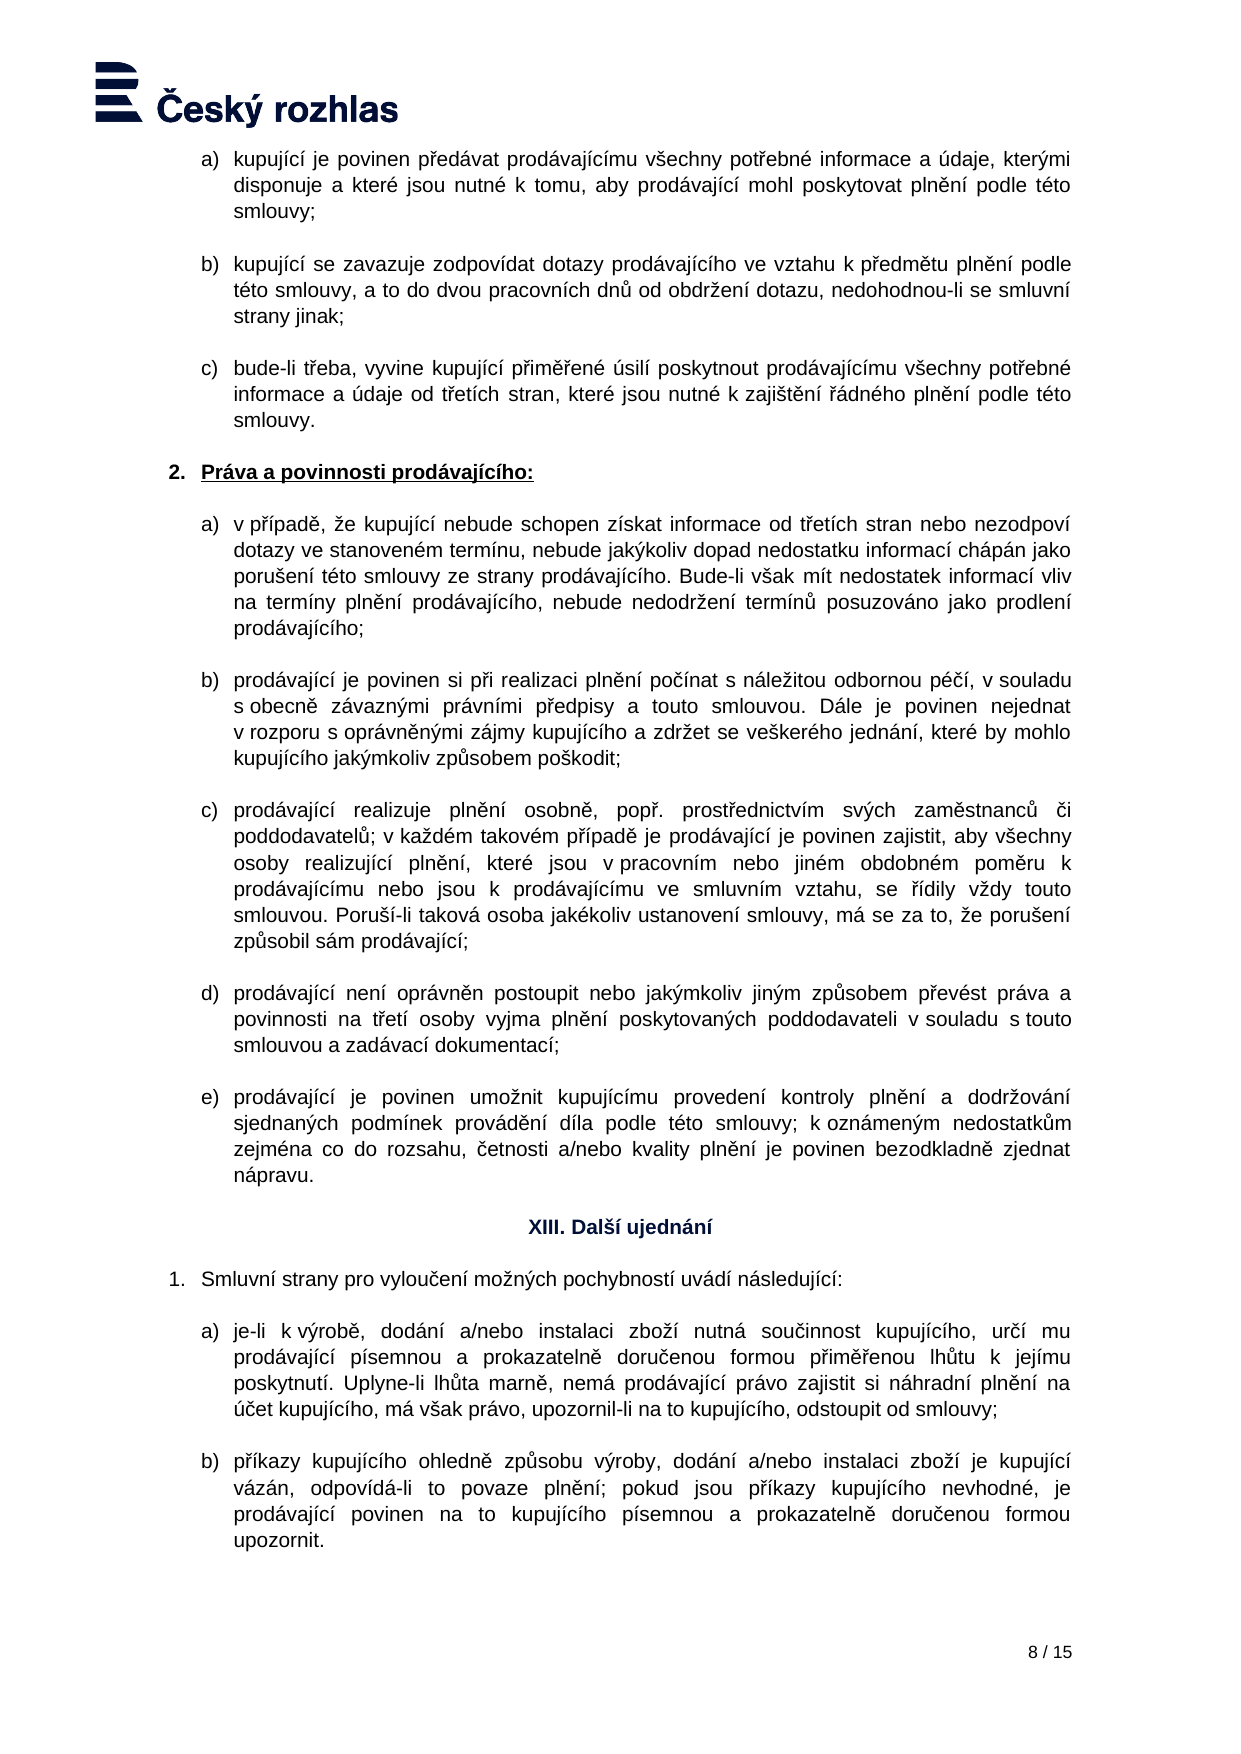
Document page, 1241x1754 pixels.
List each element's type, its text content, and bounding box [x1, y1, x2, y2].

list příkazy kupujícího ohledně způsobu výroby, dodání a/nebo instalaci zboží je kupující vázán, odpovídá-li to povaze plnění; pokud jsou příkazy kupujícího nevhodné, je prodávající povinen na to kupujícího písemnou a prokazatelně doručenou formou upozornit. [201, 1448, 1072, 1552]
list je-li k výrobě, dodání a/nebo instalaci zboží nutná součinnost kupujícího, určí mu prodávající písemnou a prokazatelně doručenou formou přiměřenou lhůtu k jejímu poskytnutí. Uplyne-li lhůta marně, nemá prodávající právo zajistit si náhradní plnění na účet kupujícího, má však právo, upozornil-li na to kupujícího, odstoupit od smlouvy; [201, 1318, 1072, 1422]
list prodávající je povinen si při realizaci plnění počínat s náležitou odbornou péčí, v souladu s obecně závaznými právními předpisy a touto smlouvou. Dále je povinen nejednat v rozporu s oprávněnými zájmy kupujícího a zdržet se veškerého jednání, které by mohlo kupujícího jakýmkoliv způsobem poškodit; [201, 667, 1072, 771]
list prodávající je povinen umožnit kupujícímu provedení kontroly plnění a dodržování sjednaných podmínek provádění díla podle této smlouvy; k oznámeným nedostatkům zejména co do rozsahu, četnosti a/nebo kvality plnění je povinen bezodkladně zjednat nápravu. [201, 1083, 1072, 1188]
subtitle Další ujednání [168, 1214, 1072, 1240]
list bude-li třeba, vyvine kupující přiměřené úsilí poskytnout prodávajícímu všechny potřebné informace a údaje od třetích stran, které jsou nutné k zajištění řádného plnění podle této smlouvy. [201, 354, 1072, 432]
list kupující je povinen předávat prodávajícímu všechny potřebné informace a údaje, kterými disponuje a které jsou nutné k tomu, aby prodávající mohl poskytovat plnění podle této smlouvy; [201, 146, 1072, 224]
list kupující se zavazuje zodpovídat dotazy prodávajícího ve vztahu k předmětu plnění podle této smlouvy, a to do dvou pracovních dnů od obdržení dotazu, nedohodnou-li se smluvní strany jinak; [201, 250, 1072, 328]
list Smluvní strany pro vyloučení možných pochybností uvádí následující: [168, 1266, 1072, 1292]
list Práva a povinnosti prodávajícího: [168, 458, 1072, 484]
list prodávající realizuje plnění osobně, popř. prostřednictvím svých zaměstnanců či poddodavatelů; v každém takovém případě je prodávající je povinen zajistit, aby všechny osoby realizující plnění, které jsou v pracovním nebo jiném obdobném poměru k prodávajícímu nebo jsou k prodávajícímu ve smluvním vztahu, se řídily vždy touto smlouvou. Poruší-li taková osoba jakékoliv ustanovení smlouvy, má se za to, že porušení způsobil sám prodávající; [201, 797, 1072, 953]
picture [95, 62, 398, 128]
list v případě, že kupující nebude schopen získat informace od třetích stran nebo nezodpoví dotazy ve stanoveném termínu, nebude jakýkoliv dopad nedostatku informací chápán jako porušení této smlouvy ze strany prodávajícího. Bude-li však mít nedostatek informací vliv na termíny plnění prodávajícího, nebude nedodržení termínů posuzováno jako prodlení prodávajícího; [201, 511, 1072, 641]
list prodávající není oprávněn postoupit nebo jakýmkoliv jiným způsobem převést práva a povinnosti na třetí osoby vyjma plnění poskytovaných poddodavateli v souladu s touto smlouvou a zadávací dokumentací; [201, 979, 1072, 1057]
